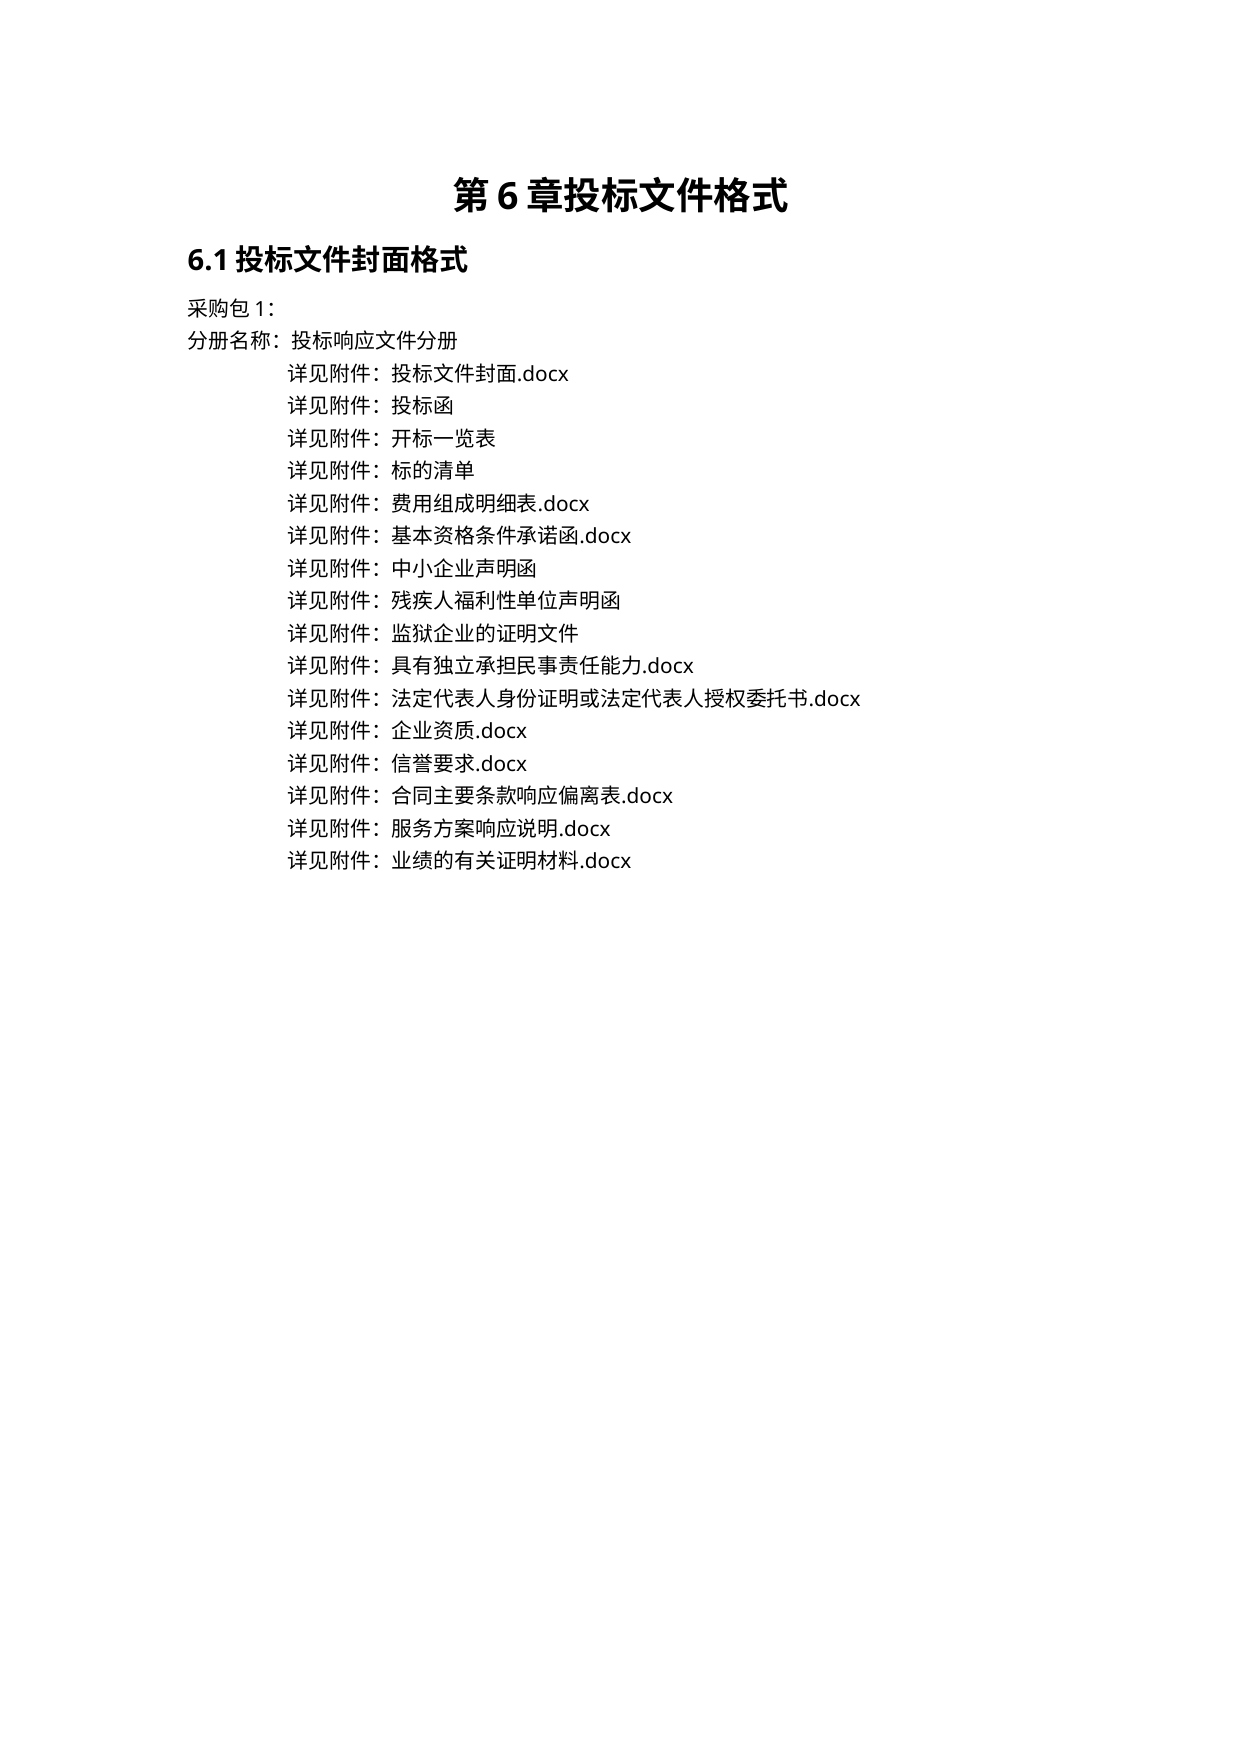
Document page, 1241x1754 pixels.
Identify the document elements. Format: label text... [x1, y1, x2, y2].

text 详见附件：业绩的有关证明材料.docx [187, 844, 1053, 877]
text 第6章投标文件格式 [187, 162, 1053, 227]
text 详见附件：费用组成明细表.docx [187, 487, 1053, 519]
text 详见附件：信誉要求.docx [187, 747, 1053, 779]
text 详见附件：具有独立承担民事责任能力.docx [187, 649, 1053, 682]
text 分册名称：投标响应文件分册 [187, 324, 1053, 357]
text 详见附件：标的清单 [187, 454, 1053, 487]
text 6.1投标文件封面格式 [187, 227, 1053, 292]
text 详见附件：投标文件封面.docx [187, 357, 1053, 389]
text 详见附件：企业资质.docx [187, 714, 1053, 747]
text 详见附件：基本资格条件承诺函.docx [187, 519, 1053, 552]
text 详见附件：监狱企业的证明文件 [187, 617, 1053, 649]
text 详见附件：法定代表人身份证明或法定代表人授权委托书.docx [187, 682, 1053, 714]
text 详见附件：合同主要条款响应偏离表.docx [187, 779, 1053, 812]
text 详见附件：中小企业声明函 [187, 552, 1053, 584]
text 详见附件：投标函 [187, 389, 1053, 422]
text 详见附件：残疾人福利性单位声明函 [187, 584, 1053, 617]
text 采购包1： [187, 292, 1053, 324]
text 详见附件：服务方案响应说明.docx [187, 812, 1053, 844]
text 详见附件：开标一览表 [187, 422, 1053, 454]
